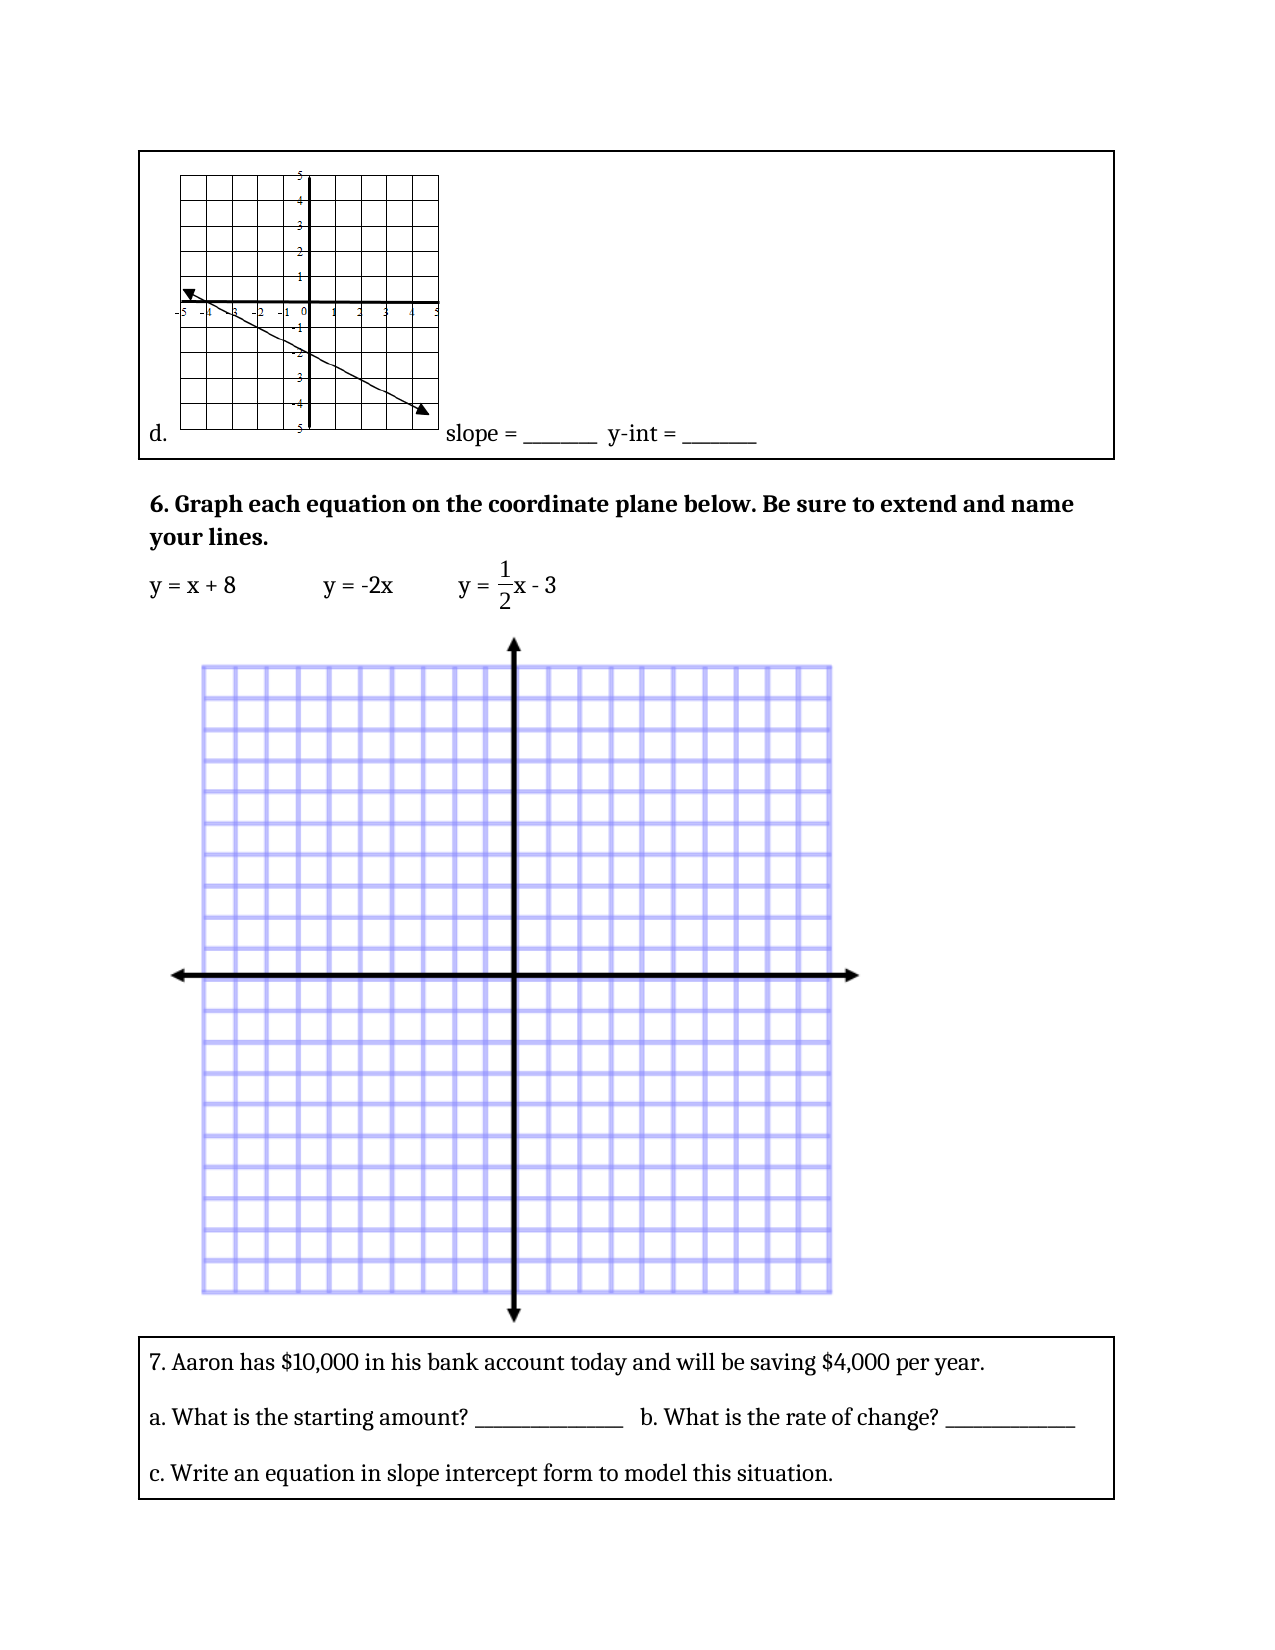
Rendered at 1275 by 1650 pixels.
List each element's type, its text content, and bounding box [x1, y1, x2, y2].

table_header d.slope = ________ y-int = ________ [140, 152, 1113, 458]
picture [167, 162, 446, 441]
picture [150, 619, 890, 1332]
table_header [140, 1338, 1113, 1498]
text y = x + 8 y = -2x y = x - 3 [150, 556, 1125, 615]
text 6. Graph each equation on the coordinate plane below. Be sure to extend and name your lines. [150, 490, 1125, 552]
